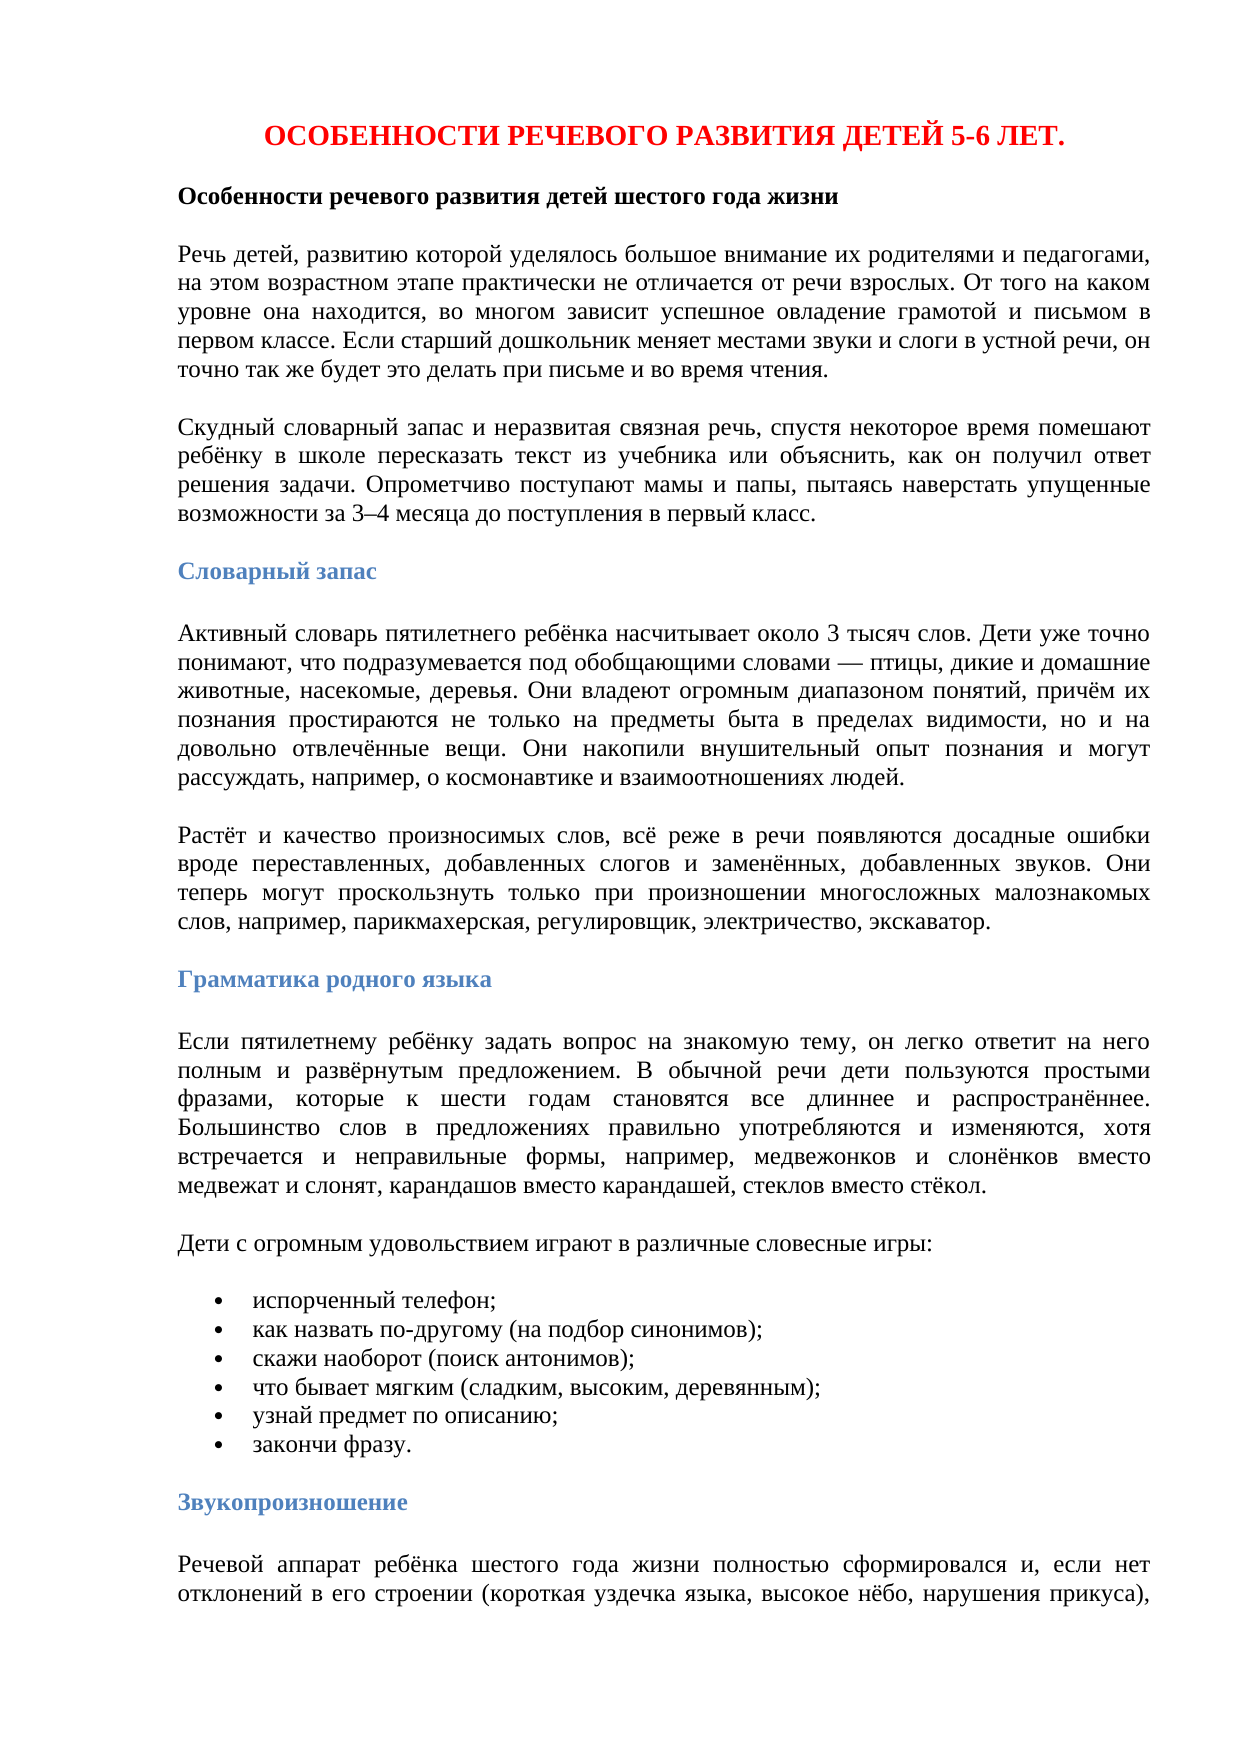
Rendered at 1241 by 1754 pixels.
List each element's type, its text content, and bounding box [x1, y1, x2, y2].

text Активный словарь пятилетнего ребёнка насчитывает около 3 тысяч слов. Дети уже точно понимают, что подразумевается под обобщающими словами — птицы, дикие и домашние животные, насекомые, деревья. Они владеют огромным диапазоном понятий, причём их познания простираются не только на предметы быта в пределах видимости, но и на довольно отвлечённые вещи. Они накопили внушительный опыт познания и могут рассуждать, например, о космонавтике и взаимоотношениях людей. [177, 618, 1152, 791]
subtitle Звукопроизношение [177, 1487, 1152, 1516]
list как назвать по-другому (на подбор синонимов); [215, 1314, 1152, 1343]
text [177, 1549, 1152, 1607]
list испорченный телефон; [215, 1286, 1152, 1314]
list узнай предмет по описанию; [215, 1401, 1152, 1429]
subtitle Грамматика родного языка [177, 964, 1152, 993]
list закончи фразу. [215, 1429, 1152, 1458]
text ОСОБЕННОСТИ РЕЧЕВОГО РАЗВИТИЯ ДЕТЕЙ 5-6 ЛЕТ. [177, 118, 1152, 152]
text Растёт и качество произносимых слов, всё реже в речи появляются досадные ошибки вроде переставленных, добавленных слогов и заменённых, добавленных звуков. Они теперь могут проскользнуть только при произношении многосложных малознакомых слов, например, парикмахерская, регулировщик, электричество, экскаватор. [177, 820, 1152, 935]
subtitle Словарный запас [177, 556, 1152, 584]
list что бывает мягким (сладким, высоким, деревянным); [215, 1372, 1152, 1401]
text Дети с огромным удовольствием играют в различные словесные игры: [177, 1228, 1152, 1256]
list скажи наоборот (поиск антонимов); [215, 1343, 1152, 1372]
text Речь детей, развитию которой уделялось большое внимание их родителями и педагогами, на этом возрастном этапе практически не отличается от речи взрослых. От того на каком уровне она находится, во многом зависит успешное овладение грамотой и письмом в первом классе. Если старший дошкольник меняет местами звуки и слоги в устной речи, он точно так же будет это делать при письме и во время чтения. [177, 239, 1152, 382]
text Скудный словарный запас и неразвитая связная речь, спустя некоторое время помешают ребёнку в школе пересказать текст из учебника или объяснить, как он получил ответ решения задачи. Опрометчиво поступают мамы и папы, пытаясь наверстать упущенные возможности за 3–4 месяца до поступления в первый класс. [177, 412, 1152, 527]
text Если пятилетнему ребёнку задать вопрос на знакомую тему, он легко ответит на него полным и развёрнутым предложением. В обычной речи дети пользуются простыми фразами, которые к шести годам становятся все длиннее и распространённее. Большинство слов в предложениях правильно употребляются и изменяются, хотя встречается и неправильные формы, например, медвежонков и слонёнков вместо медвежат и слонят, карандашов вместо карандашей, стеклов вместо стёкол. [177, 1026, 1152, 1198]
text Особенности речевого развития детей шестого года жизни [177, 181, 1152, 209]
